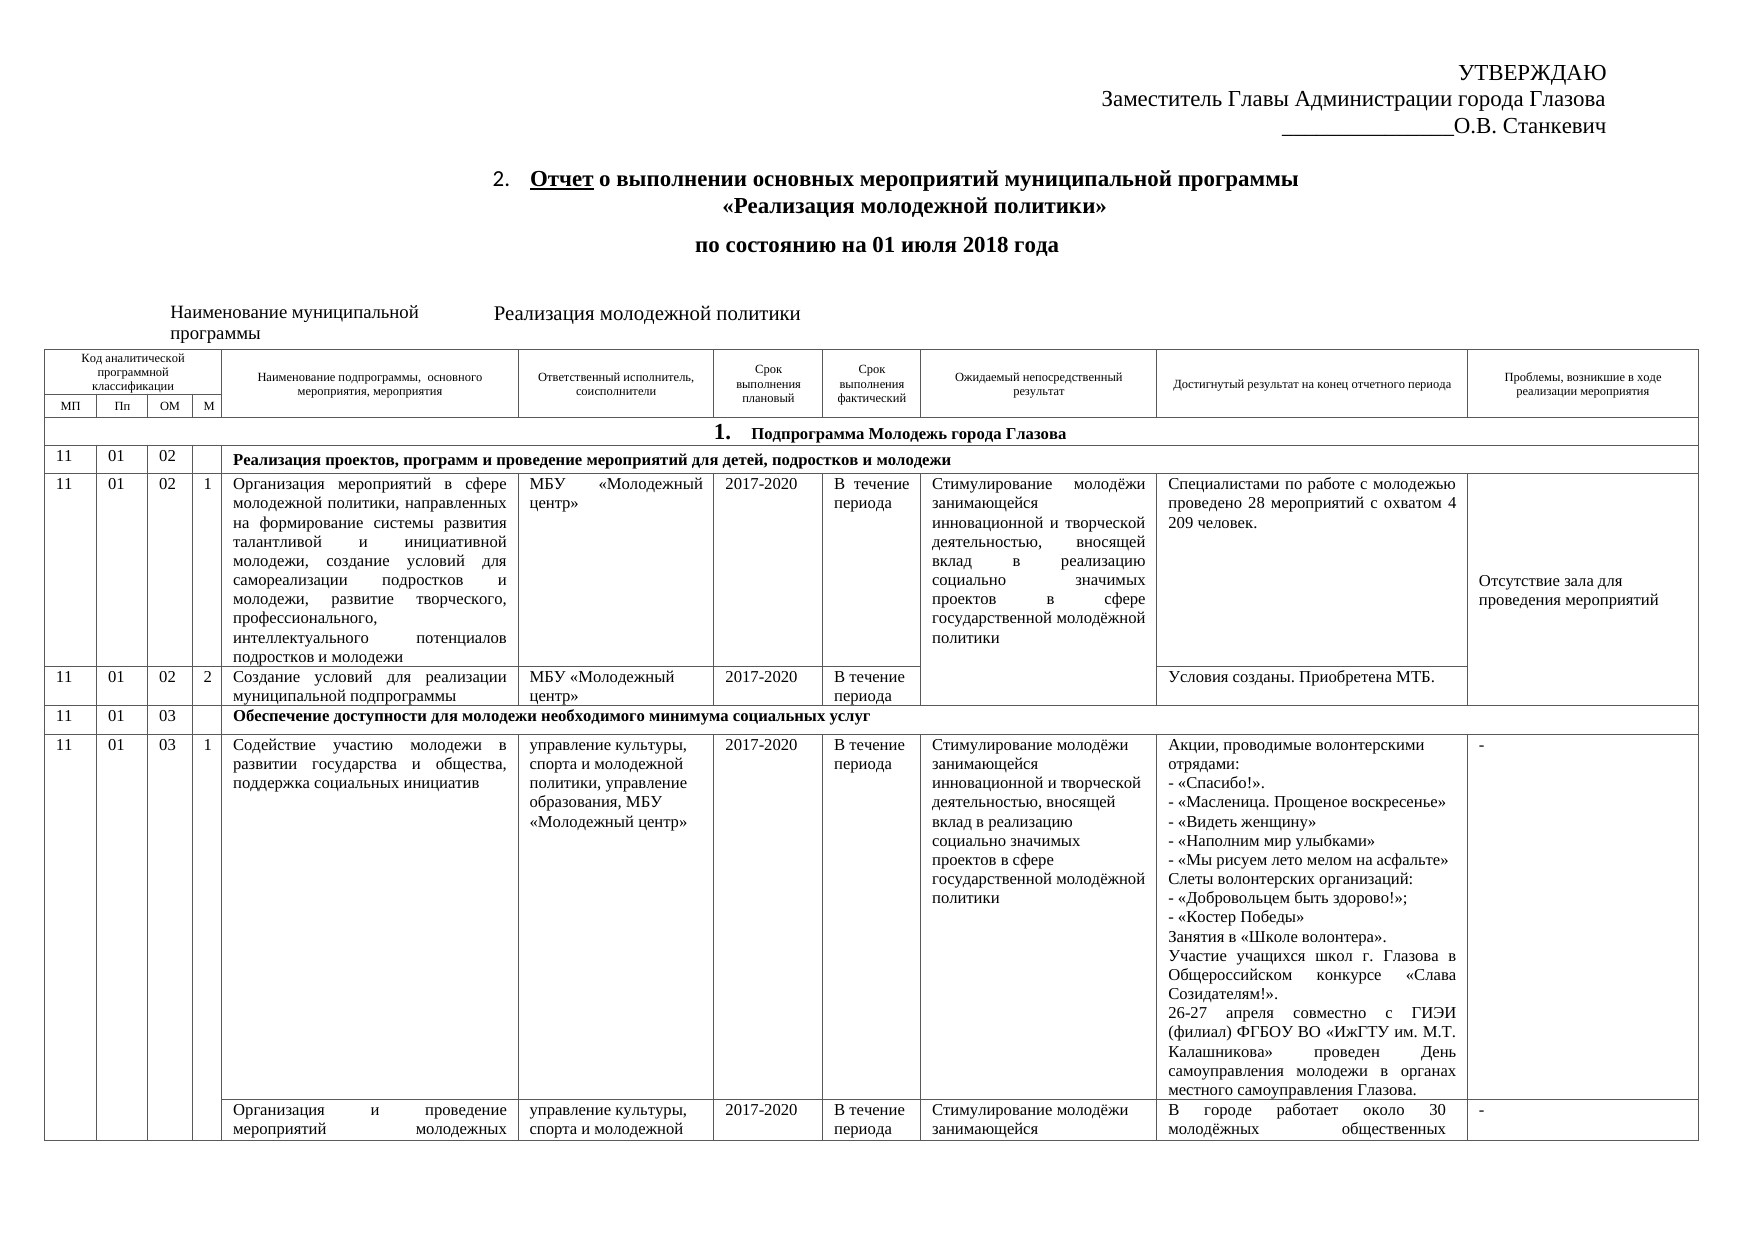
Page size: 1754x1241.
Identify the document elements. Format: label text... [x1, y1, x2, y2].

table_cell 11 [45, 735, 96, 1140]
table_cell 01 [97, 474, 147, 666]
table_cell 2017-2020 [714, 667, 822, 705]
text Заместитель Главы Администрации города Глазова [148, 85, 1606, 112]
table_header Реализация молодежной политики [482, 297, 1199, 349]
table_cell 2 [193, 667, 221, 705]
table_cell МП [45, 395, 96, 417]
table_cell 1 [193, 474, 221, 666]
table_cell Ожидаемый непосредственный результат [921, 350, 1156, 417]
table_cell 11 [45, 706, 96, 734]
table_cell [519, 1100, 713, 1140]
table_cell 2017-2020 [714, 474, 822, 666]
table_cell Пп [97, 395, 147, 417]
table_cell 11 [45, 667, 96, 705]
table_cell М [193, 395, 221, 417]
text по состоянию на 01 июля 2018 года [148, 231, 1606, 258]
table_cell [921, 1100, 1156, 1140]
table_cell Подпрограмма Молодежь города Глазова [45, 418, 1698, 444]
table_cell 03 [148, 706, 192, 734]
table_cell - [1468, 735, 1698, 1099]
table_cell Код аналитической программной классификации [45, 350, 221, 393]
table_cell 01 [97, 667, 147, 705]
table_cell 01 [97, 735, 147, 1140]
table_cell Организация мероприятий в сфере молодежной политики, направленных на формирование системы развития талантливой и инициативной молодежи, создание условий для самореализации подростков и молодежи, развитие творческого, профессионального, интеллектуального потенциалов подростков и молодежи [222, 474, 518, 666]
table_cell Создание условий для реализации муниципальной подпрограммы [222, 667, 518, 705]
table_cell Срок выполнения плановый [714, 350, 822, 417]
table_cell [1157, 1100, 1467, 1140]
table_cell 11 [45, 446, 96, 473]
table_cell Достигнутый результат на конец отчетного периода [1157, 350, 1467, 417]
table_cell МБУ «Молодежный центр» [519, 474, 713, 666]
table_cell В течение периода [823, 667, 920, 705]
table_cell - [1468, 1100, 1698, 1140]
table_cell 01 [97, 706, 147, 734]
table_cell 02 [148, 446, 192, 473]
table_cell Отсутствие зала для проведения мероприятий [1468, 474, 1698, 705]
table_cell Ответственный исполнитель, соисполнители [519, 350, 713, 417]
list «Реализация молодежной политики» [223, 192, 1606, 219]
table_cell [193, 706, 221, 734]
table_cell Обеспечение доступности для молодежи необходимого минимума социальных услуг [222, 706, 1698, 734]
table_cell 01 [97, 446, 147, 473]
table_cell 03 [148, 735, 192, 1140]
table_cell 1 [193, 735, 221, 1140]
table_cell 02 [148, 667, 192, 705]
table_cell В течение периода [823, 735, 920, 1099]
table_cell 2017-2020 [714, 735, 822, 1099]
table_cell Содействие участию молодежи в развитии государства и общества, поддержка социальных инициатив [222, 735, 518, 1099]
table_cell управление культуры, спорта и молодежной политики, управление образования, МБУ «Молодежный центр» [519, 735, 713, 1099]
table_cell Специалистами по работе с молодежью проведено 28 мероприятий с охватом 4 209 человек. [1157, 474, 1467, 666]
text _______________О.В. Станкевич [148, 112, 1606, 138]
text УТВЕРЖДАЮ [148, 59, 1606, 85]
table_cell В течение периода [823, 474, 920, 666]
table_cell Условия созданы. Приобретена МТБ. [1157, 667, 1467, 705]
table_cell МБУ «Молодежный центр» [519, 667, 713, 705]
table_cell [193, 446, 221, 473]
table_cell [222, 1100, 518, 1140]
table_cell Реализация проектов, программ и проведение мероприятий для детей, подростков и молодежи [222, 446, 1698, 473]
table_cell 11 [45, 474, 96, 666]
table_cell Проблемы, возникшие в ходе реализации мероприятия [1468, 350, 1698, 417]
table_cell 2017-2020 [714, 1100, 822, 1140]
table_cell Наименование подпрограммы, основного мероприятия, мероприятия [222, 350, 518, 417]
table_cell Акции, проводимые волонтерскими отрядами: - «Спасибо!». - «Масленица. Прощеное воскресенье» - «Видеть женщину» - «Наполним мир улыбками» - «Мы рисуем лето мелом на асфальте» Слеты волонтерских организаций: - «Добровольцем быть здорово!»; - «Костер Победы» Занятия в «Школе волонтера». Участие учащихся школ г. Глазова в Общероссийском конкурсе «Слава Созидателям!». 26-27 апреля совместно с ГИЭИ (филиал) ФГБОУ ВО «ИжГТУ им. М.Т. Калашникова» проведен День самоуправления молодежи в органах местного самоуправления Глазова. [1157, 735, 1467, 1099]
table_header Наименование муниципальной программы [159, 297, 482, 349]
table_cell Срок выполнения фактический [823, 350, 920, 417]
table_cell ОМ [148, 395, 192, 417]
list Отчет о выполнении основных мероприятий муниципальной программы [185, 164, 1606, 192]
table_cell В течение периода [823, 1100, 920, 1140]
table_cell 02 [148, 474, 192, 666]
